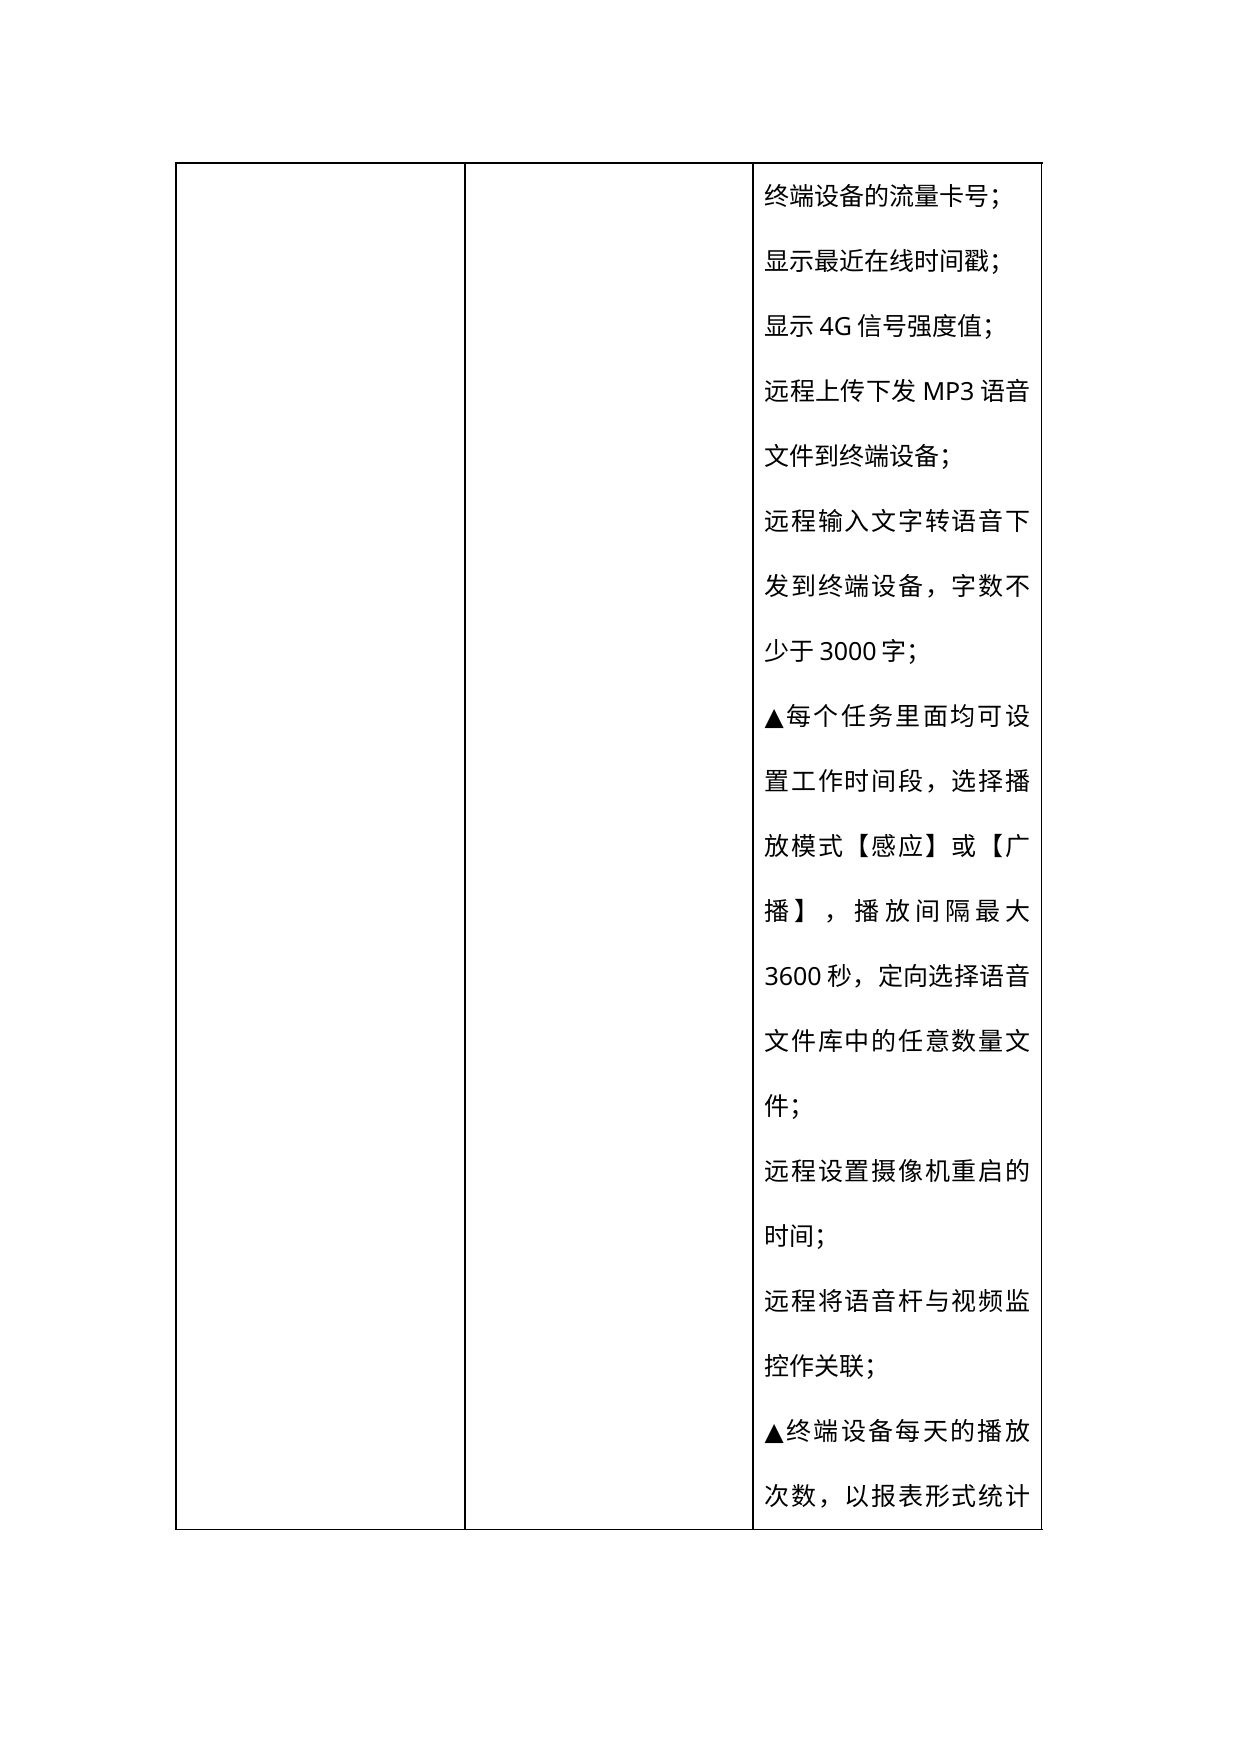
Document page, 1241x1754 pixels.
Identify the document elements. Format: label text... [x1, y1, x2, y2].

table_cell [754, 164, 1041, 1528]
table_cell [466, 164, 752, 1528]
table_cell 1 [177, 164, 464, 1528]
